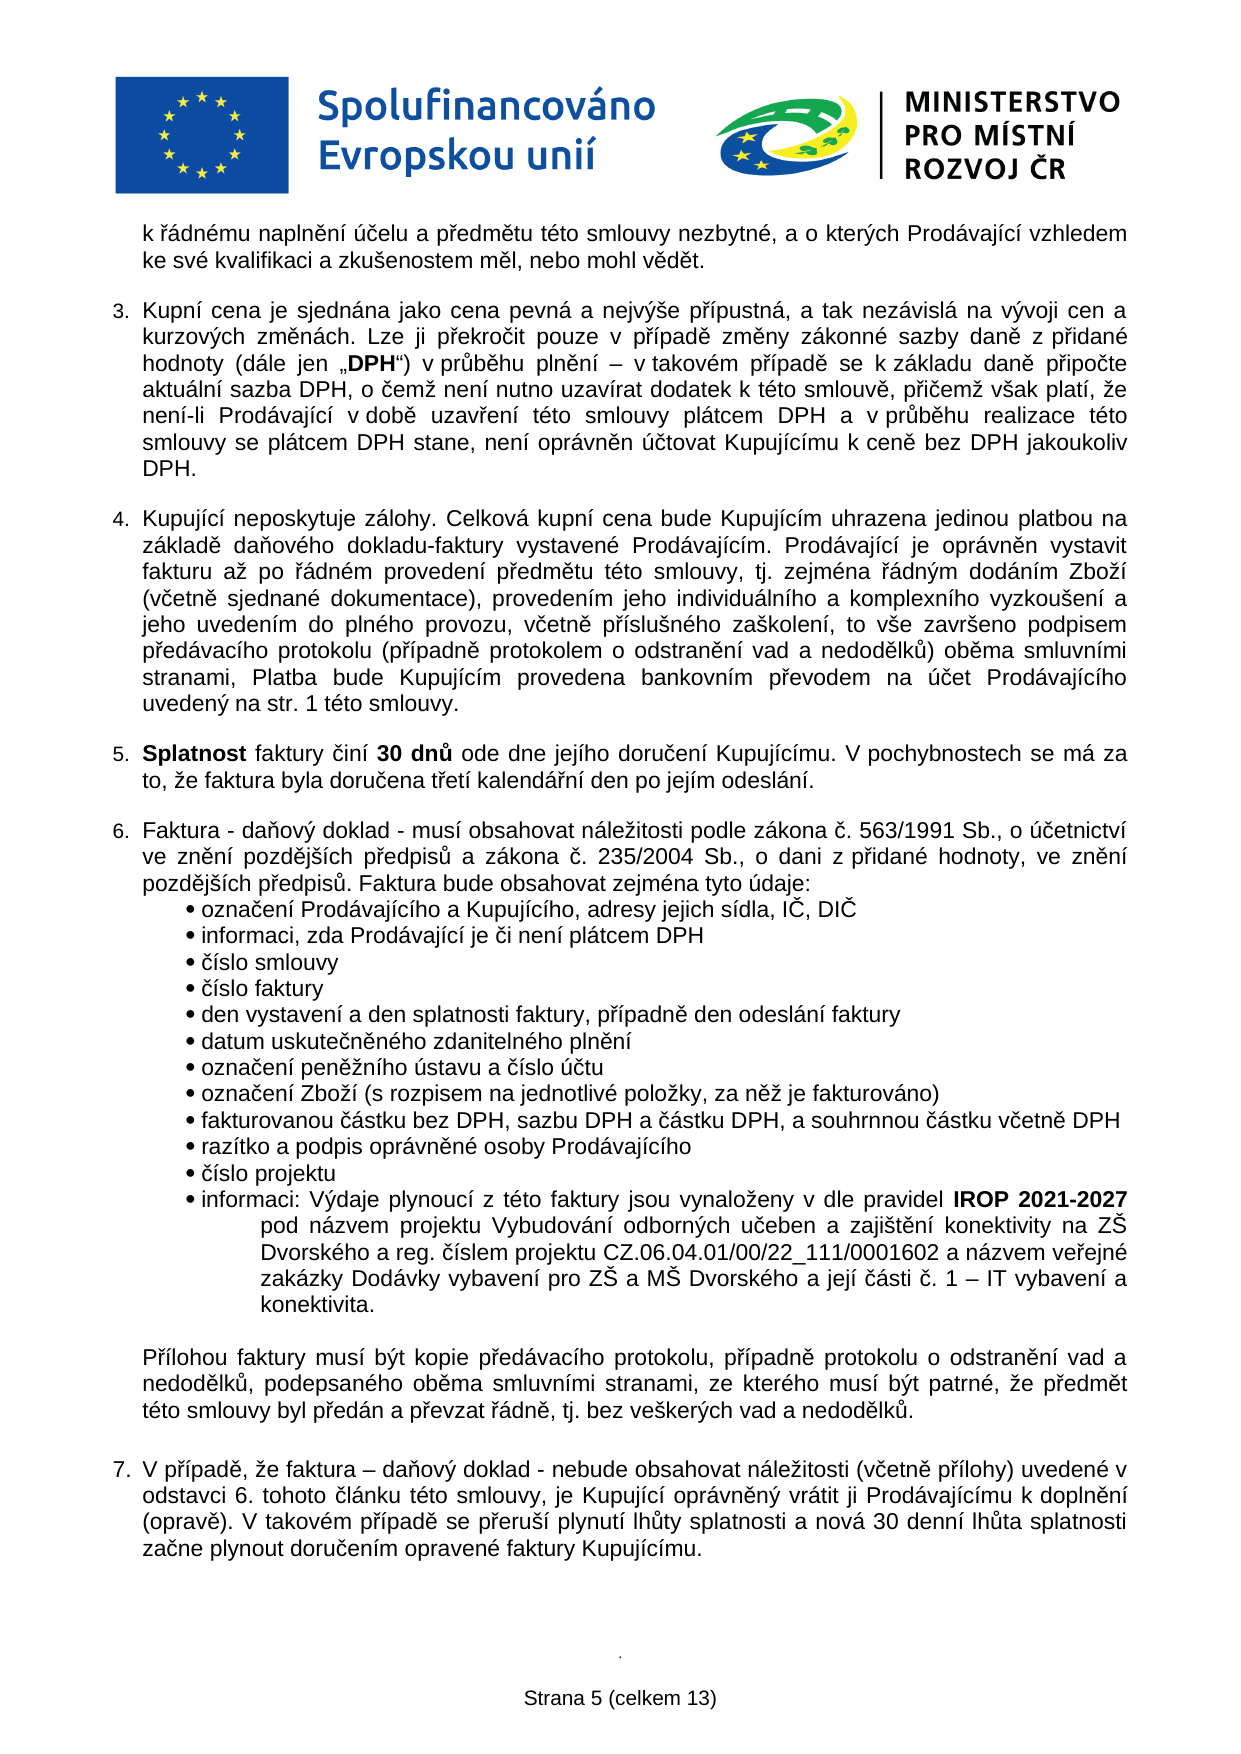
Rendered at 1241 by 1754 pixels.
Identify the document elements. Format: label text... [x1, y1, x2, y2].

list den vystavení a den splatnosti faktury, případně den odeslání faktury [186, 1001, 1128, 1028]
list razítko a podpis oprávněné osoby Prodávajícího [186, 1133, 1128, 1159]
list informaci: Výdaje plynoucí z této faktury jsou vynaloženy v dle pravidel IROP 2021-2027 pod názvem projektu Vybudování odborných učeben a zajištění konektivity na ZŠ Dvorského a reg. číslem projektu CZ.06.04.01/00/22_111/0001602 a názvem veřejné zakázky Dodávky vybavení pro ZŠ a MŠ Dvorského a její části č. 1 – IT vybavení a konektivita. [186, 1186, 1128, 1318]
list číslo smlouvy [186, 949, 1128, 975]
list fakturovanou částku bez DPH, sazbu DPH a částku DPH, a souhrnnou částku včetně DPH [186, 1107, 1128, 1133]
list datum uskutečněného zdanitelného plnění [186, 1028, 1128, 1054]
list V případě, že faktura – daňový doklad - nebude obsahovat náležitosti (včetně přílohy) uvedené v odstavci 6. tohoto článku této smlouvy, je Kupující oprávněný vrátit ji Prodávajícímu k doplnění (opravě). V takovém případě se přeruší plynutí lhůty splatnosti a nová 30 denní lhůta splatnosti začne plynout doručením opravené faktury Kupujícímu. [112, 1456, 1128, 1561]
text Přílohou faktury musí být kopie předávacího protokolu, případně protokolu o odstranění vad a nedodělků, podepsaného oběma smluvními stranami, ze kterého musí být patrné, že předmět této smlouvy byl předán a převzat řádně, tj. bez veškerých vad a nedodělků. [112, 1344, 1128, 1423]
list číslo faktury [186, 975, 1128, 1001]
list číslo projektu [186, 1159, 1128, 1186]
picture [112, 73, 1128, 197]
list označení peněžního ústavu a číslo účtu [186, 1054, 1128, 1080]
list Splatnost faktury činí 30 dnů ode dne jejího doručení Kupujícímu. V pochybnostech se má za to, že faktura byla doručena třetí kalendářní den po jejím odeslání. [112, 740, 1128, 793]
list Faktura - daňový doklad - musí obsahovat náležitosti podle zákona č. 563/1991 Sb., o účetnictví ve znění pozdějších předpisů a zákona č. 235/2004 Sb., o dani z přidané hodnoty, ve znění pozdějších předpisů. Faktura bude obsahovat zejména tyto údaje: [112, 817, 1128, 896]
list Kupní cena je sjednána jako cena pevná a nejvýše přípustná, a tak nezávislá na vývoji cen a kurzových změnách. Lze ji překročit pouze v případě změny zákonné sazby daně z přidané hodnoty (dále jen „DPH“) v průběhu plnění – v takovém případě se k základu daně připočte aktuální sazba DPH, o čemž není nutno uzavírat dodatek k této smlouvě, přičemž však platí, že není-li Prodávající v době uzavření této smlouvy plátcem DPH a v průběhu realizace této smlouvy se plátcem DPH stane, není oprávněn účtovat Kupujícímu k ceně bez DPH jakoukoliv DPH. [112, 297, 1128, 481]
list Kupující neposkytuje zálohy. Celková kupní cena bude Kupujícím uhrazena jedinou platbou na základě daňového dokladu-faktury vystavené Prodávajícím. Prodávající je oprávněn vystavit fakturu až po řádném provedení předmětu této smlouvy, tj. zejména řádným dodáním Zboží (včetně sjednané dokumentace), provedením jeho individuálního a komplexního vyzkoušení a jeho uvedením do plného provozu, včetně příslušného zaškolení, to vše završeno podpisem předávacího protokolu (případně protokolem o odstranění vad a nedodělků) oběma smluvními stranami, Platba bude Kupujícím provedena bankovním převodem na účet Prodávajícího uvedený na str. 1 této smlouvy. [112, 505, 1128, 716]
list označení Zboží (s rozpisem na jednotlivé položky, za něž je fakturováno) [186, 1080, 1128, 1107]
list označení Prodávajícího a Kupujícího, adresy jejich sídla, IČ, DIČ [186, 896, 1128, 922]
list informaci, zda Prodávající je či není plátcem DPH [186, 922, 1128, 949]
